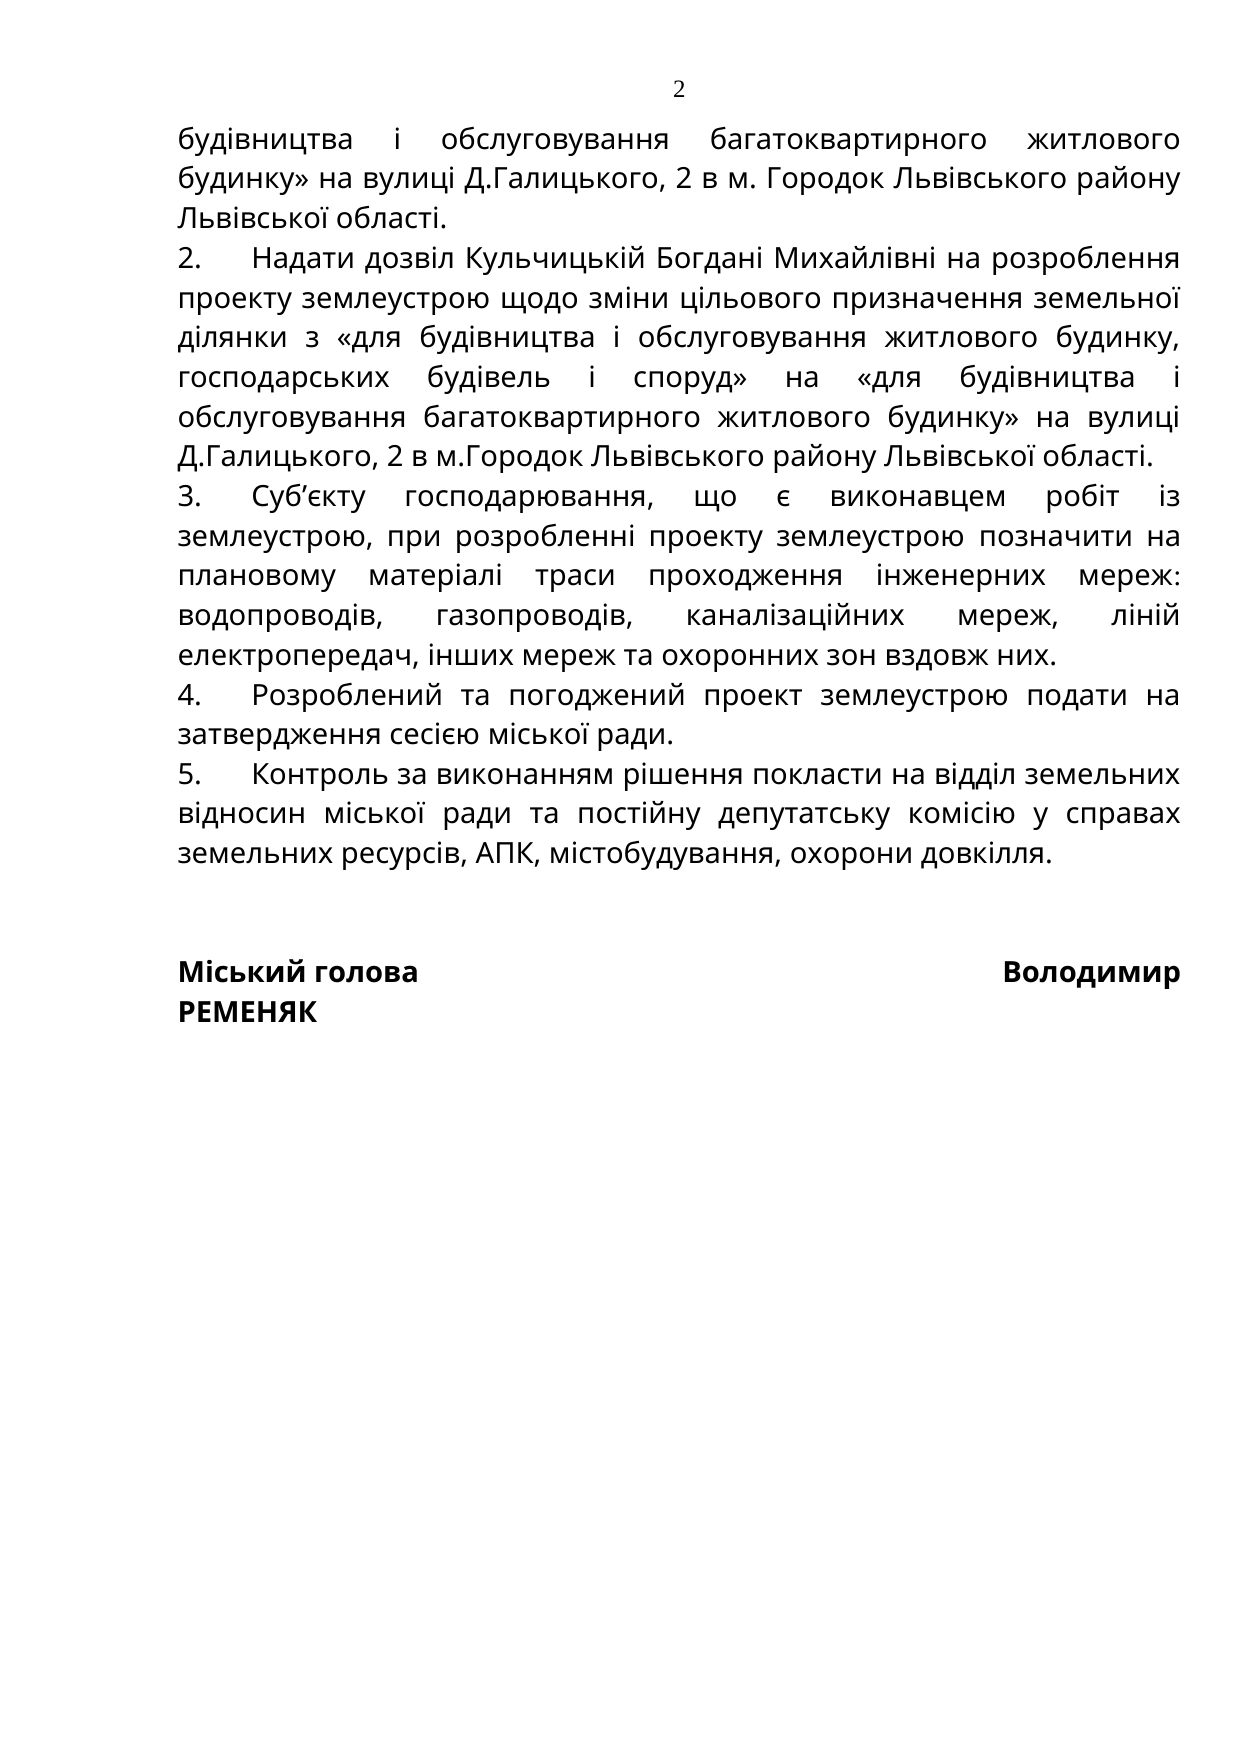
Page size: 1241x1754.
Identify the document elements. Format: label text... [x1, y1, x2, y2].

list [177, 118, 1181, 237]
list Суб’єкту господарювання, що є виконавцем робіт із землеустрою, при розробленні проекту землеустрою позначити на плановому матеріалі траси проходження інженерних мереж: водопроводів, газопроводів, каналізаційних мереж, ліній електропередач, інших мереж та охоронних зон вздовж них. [177, 475, 1181, 674]
list Надати дозвіл Кульчицькій Богдані Михайлівні на розроблення проекту землеустрою щодо зміни цільового призначення земельної ділянки з «для будівництва і обслуговування житлового будинку, господарських будівель і споруд» на «для будівництва і обслуговування багатоквартирного житлового будинку» на вулиці Д.Галицького, 2 в м.Городок Львівського району Львівської області. [177, 237, 1181, 475]
text Міський голова Володимир РЕМЕНЯК [177, 952, 1181, 1031]
list Контроль за виконанням рішення покласти на відділ земельних відносин міської ради та постійну депутатську комісію у справах земельних ресурсів, АПК, містобудування, охорони довкілля. [177, 753, 1181, 872]
list Розроблений та погоджений проект землеустрою подати на затвердження сесією міської ради. [177, 674, 1181, 753]
